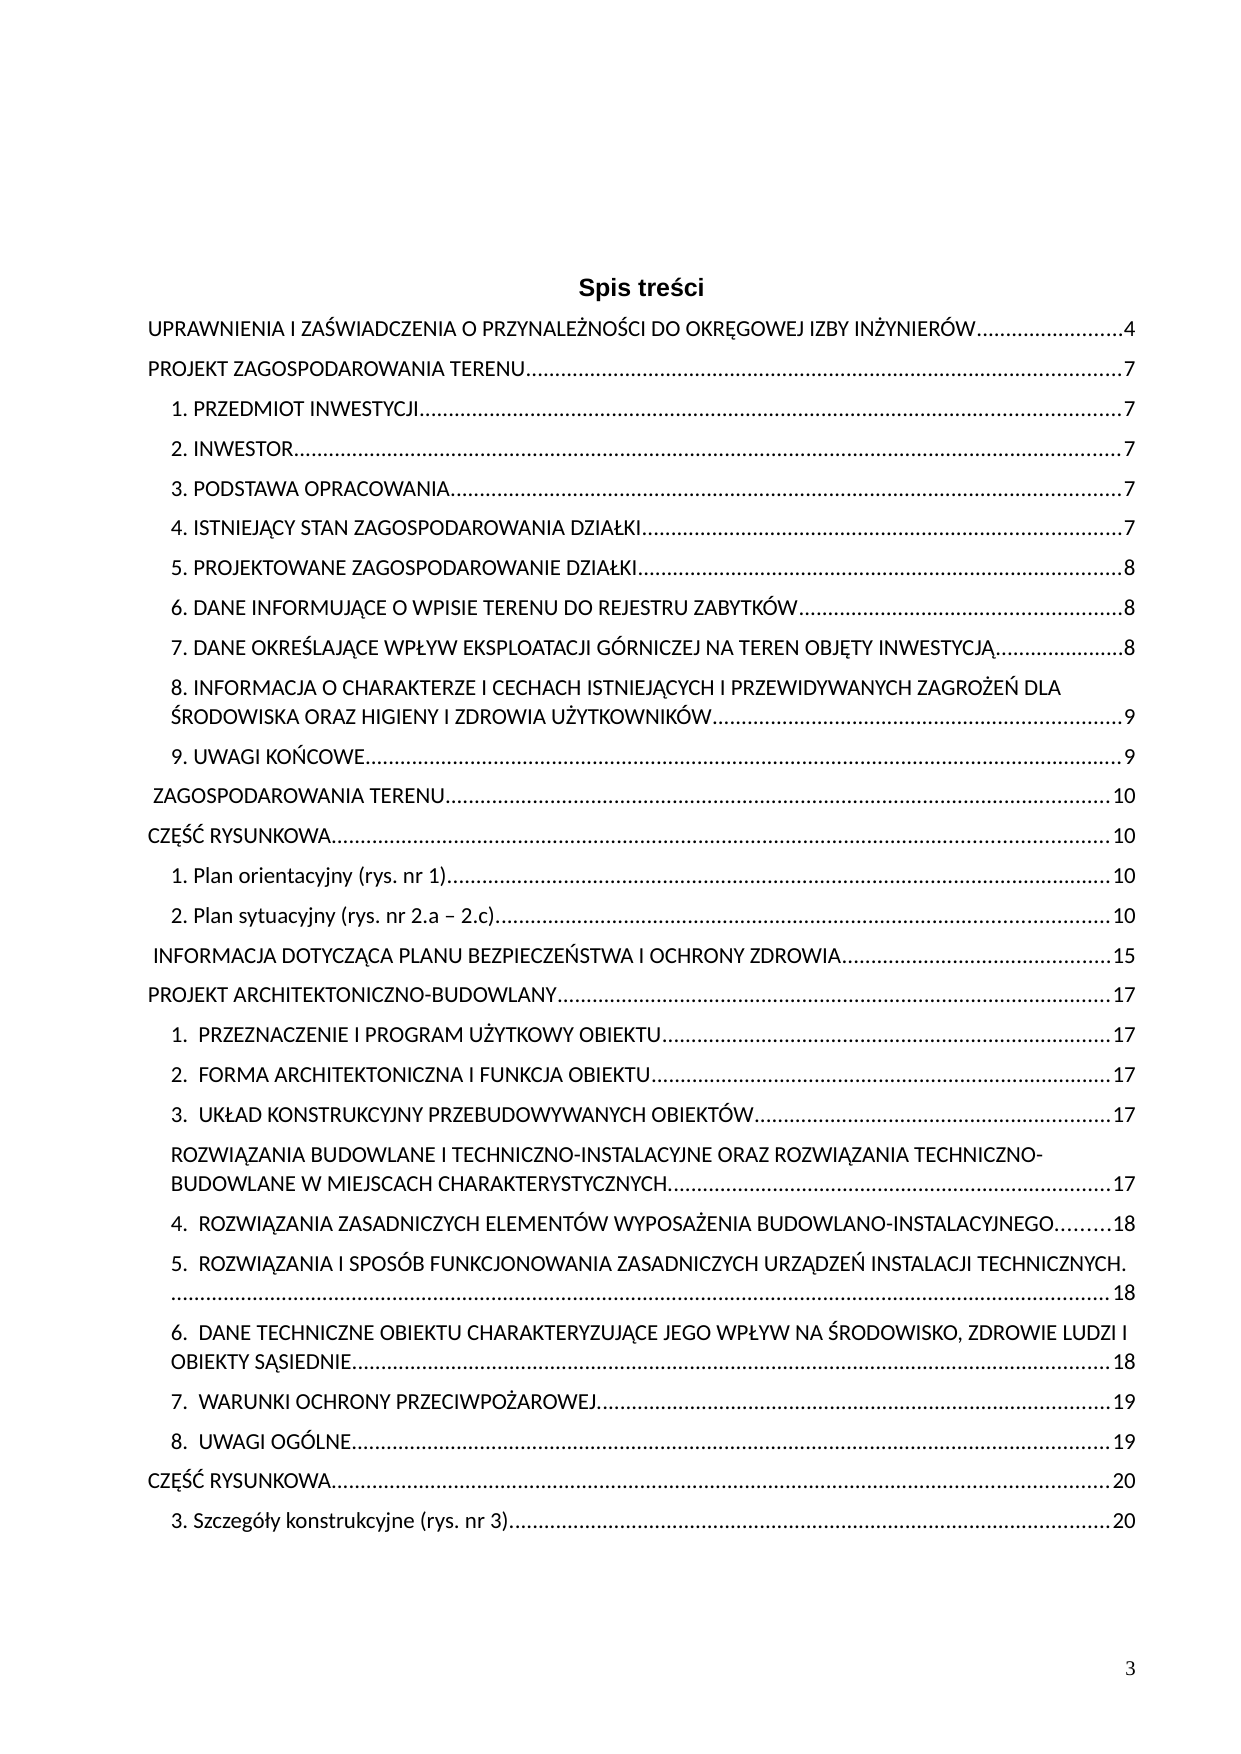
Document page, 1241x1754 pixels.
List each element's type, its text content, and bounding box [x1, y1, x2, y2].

text 1. PRZEDMIOT INWESTYCJI 7 [171, 394, 1135, 422]
text 8. UWAGI OGÓLNE. 19 [171, 1427, 1135, 1455]
text 4. ISTNIEJĄCY STAN ZAGOSPODAROWANIA DZIAŁKI 7 [171, 513, 1135, 541]
text 2. FORMA ARCHITEKTONICZNA I FUNKCJA OBIEKTU 17 [171, 1060, 1135, 1088]
text 2. Plan sytuacyjny (rys. nr 2.a – 2.c). 10 [171, 901, 1135, 929]
text 2. INWESTOR 7 [171, 434, 1135, 462]
text 3. UKŁAD KONSTRUKCYJNY PRZEBUDOWYWANYCH OBIEKTÓW 17 [171, 1100, 1135, 1128]
text 8. INFORMACJA O CHARAKTERZE I CECHACH ISTNIEJĄCYCH I PRZEWIDYWANYCH ZAGROŻEŃ DLA ŚRODOWISKA ORAZ HIGIENY I ZDROWIA UŻYTKOWNIKÓW 9 [171, 673, 1135, 730]
text INFORMACJA DOTYCZĄCA PLANU BEZPIECZEŃSTWA I OCHRONY ZDROWIA 15 [148, 941, 1135, 969]
text 1. Plan orientacyjny (rys. nr 1). 10 [171, 861, 1135, 889]
text 4. ROZWIĄZANIA ZASADNICZYCH ELEMENTÓW WYPOSAŻENIA BUDOWLANO-INSTALACYJNEGO. 18 [171, 1209, 1135, 1237]
text CZĘŚĆ RYSUNKOWA 20 [148, 1467, 1135, 1494]
text PROJEKT ARCHITEKTONICZNO-BUDOWLANY 17 [148, 981, 1135, 1008]
text 6. DANE INFORMUJĄCE O WPISIE TERENU DO REJESTRU ZABYTKÓW 8 [171, 593, 1135, 621]
text 3. PODSTAWA OPRACOWANIA 7 [171, 474, 1135, 502]
text CZĘŚĆ RYSUNKOWA 10 [148, 821, 1135, 849]
subtitle Spis treści [148, 273, 1135, 302]
text 7. DANE OKREŚLAJĄCE WPŁYW EKSPLOATACJI GÓRNICZEJ NA TEREN OBJĘTY INWESTYCJĄ 8 [171, 633, 1135, 661]
text 3. Szczegóły konstrukcyjne (rys. nr 3). 20 [171, 1506, 1135, 1534]
text 5. ROZWIĄZANIA I SPOSÓB FUNKCJONOWANIA ZASADNICZYCH URZĄDZEŃ INSTALACJI TECHNICZNYCH. 18 [171, 1249, 1135, 1306]
text 1. PRZEZNACZENIE I PROGRAM UŻYTKOWY OBIEKTU 17 [171, 1020, 1135, 1048]
text 6. DANE TECHNICZNE OBIEKTU CHARAKTERYZUJĄCE JEGO WPŁYW NA ŚRODOWISKO, ZDROWIE LUDZI I OBIEKTY SĄSIEDNIE. 18 [171, 1318, 1135, 1375]
text UPRAWNIENIA I ZAŚWIADCZENIA O PRZYNALEŻNOŚCI DO OKRĘGOWEJ IZBY INŻYNIERÓW 4 [148, 314, 1135, 342]
text 7. WARUNKI OCHRONY PRZECIWPOŻAROWEJ. 19 [171, 1387, 1135, 1415]
text PROJEKT ZAGOSPODAROWANIA TERENU 7 [148, 354, 1135, 382]
text ROZWIĄZANIA BUDOWLANE I TECHNICZNO-INSTALACYJNE ORAZ ROZWIĄZANIA TECHNICZNO-BUDOWLANE W MIEJSCACH CHARAKTERYSTYCZNYCH. 17 [171, 1140, 1135, 1197]
text ZAGOSPODAROWANIA TERENU 10 [148, 782, 1135, 809]
text 9. UWAGI KOŃCOWE 9 [171, 742, 1135, 770]
text 5. PROJEKTOWANE ZAGOSPODAROWANIE DZIAŁKI 8 [171, 553, 1135, 581]
